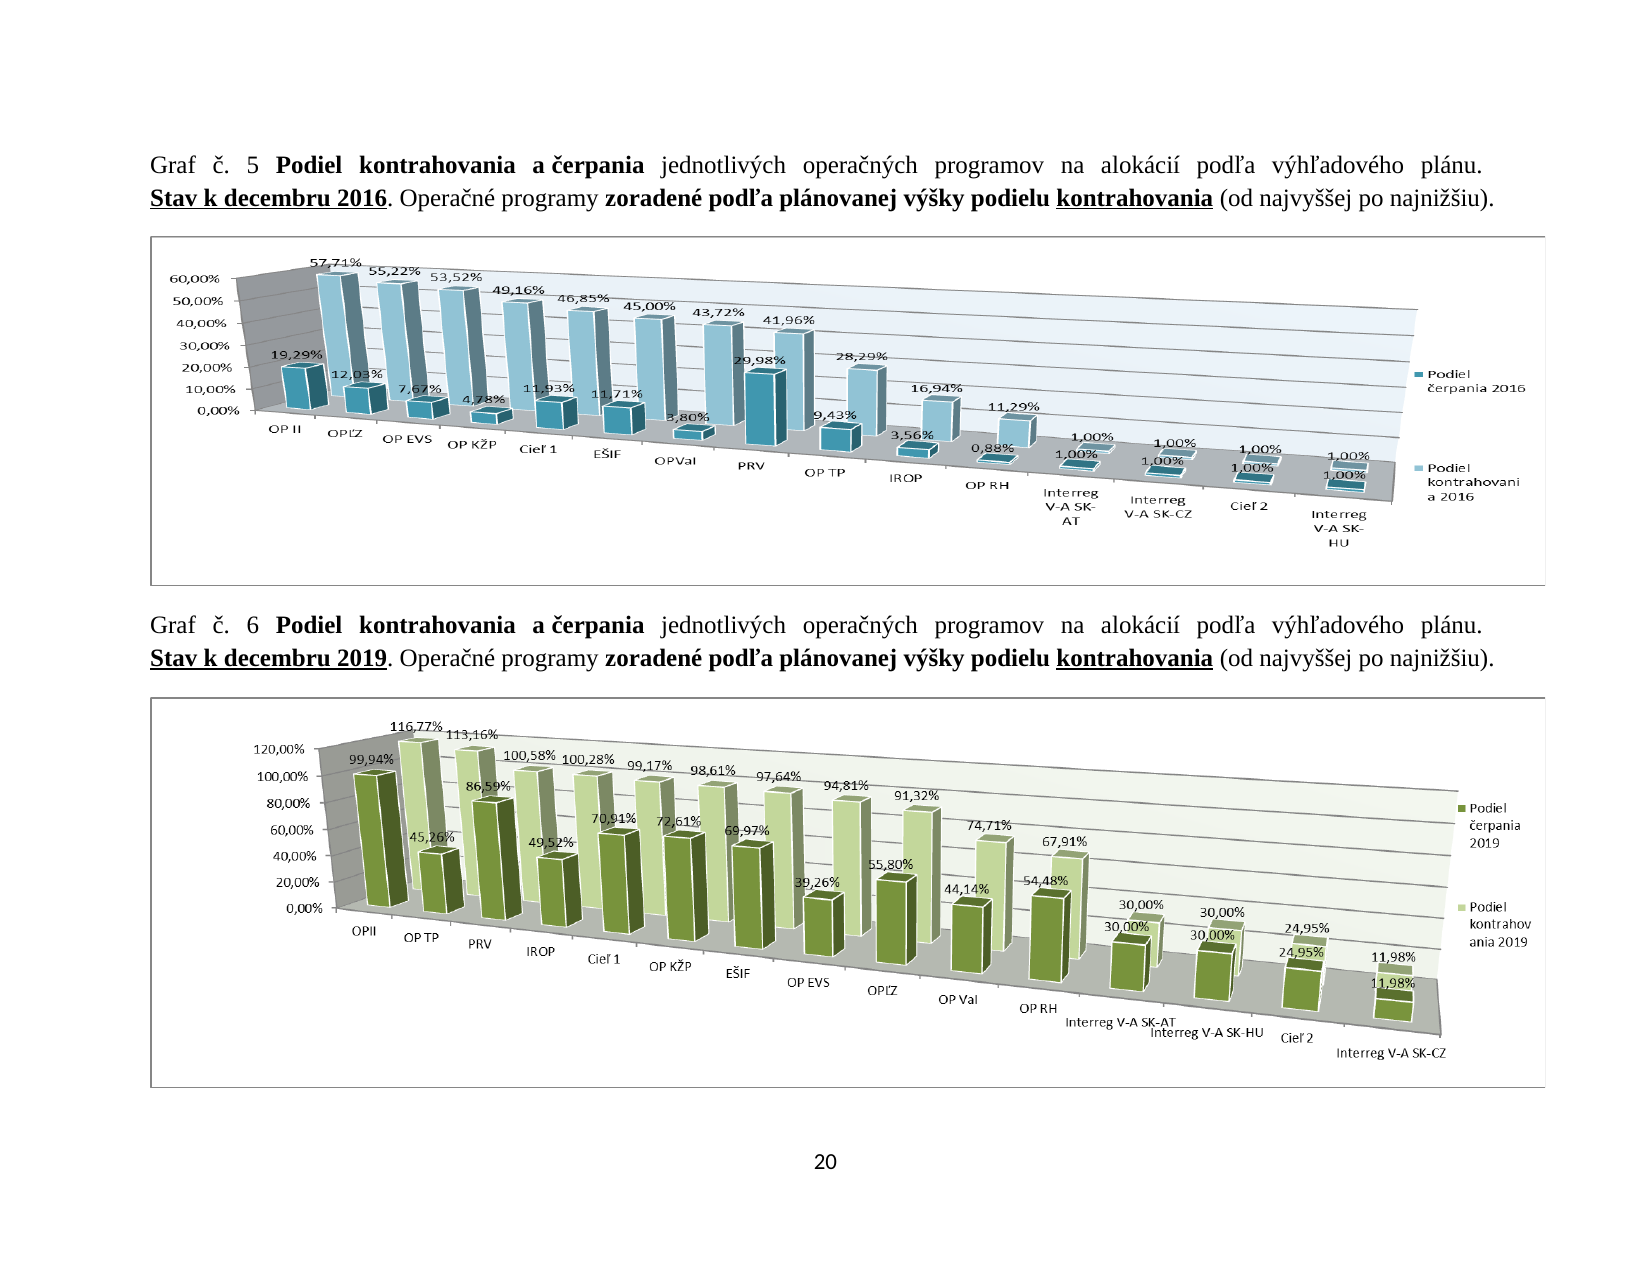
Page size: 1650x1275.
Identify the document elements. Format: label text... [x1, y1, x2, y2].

text Graf č. 5 Podiel kontrahovania a čerpania jednotlivých operačných programov na alokácií podľa výhľadového plánu. Stav k decembru 2016. Operačné programy zoradené podľa plánovanej výšky podielu kontrahovania (od najvyššej po najnižšiu). [150, 150, 1500, 212]
picture [150, 697, 1546, 1088]
text Graf č. 6 Podiel kontrahovania a čerpania jednotlivých operačných programov na alokácií podľa výhľadového plánu. Stav k decembru 2019. Operačné programy zoradené podľa plánovanej výšky podielu kontrahovania (od najvyššej po najnižšiu). [150, 610, 1500, 672]
picture [150, 236, 1546, 586]
